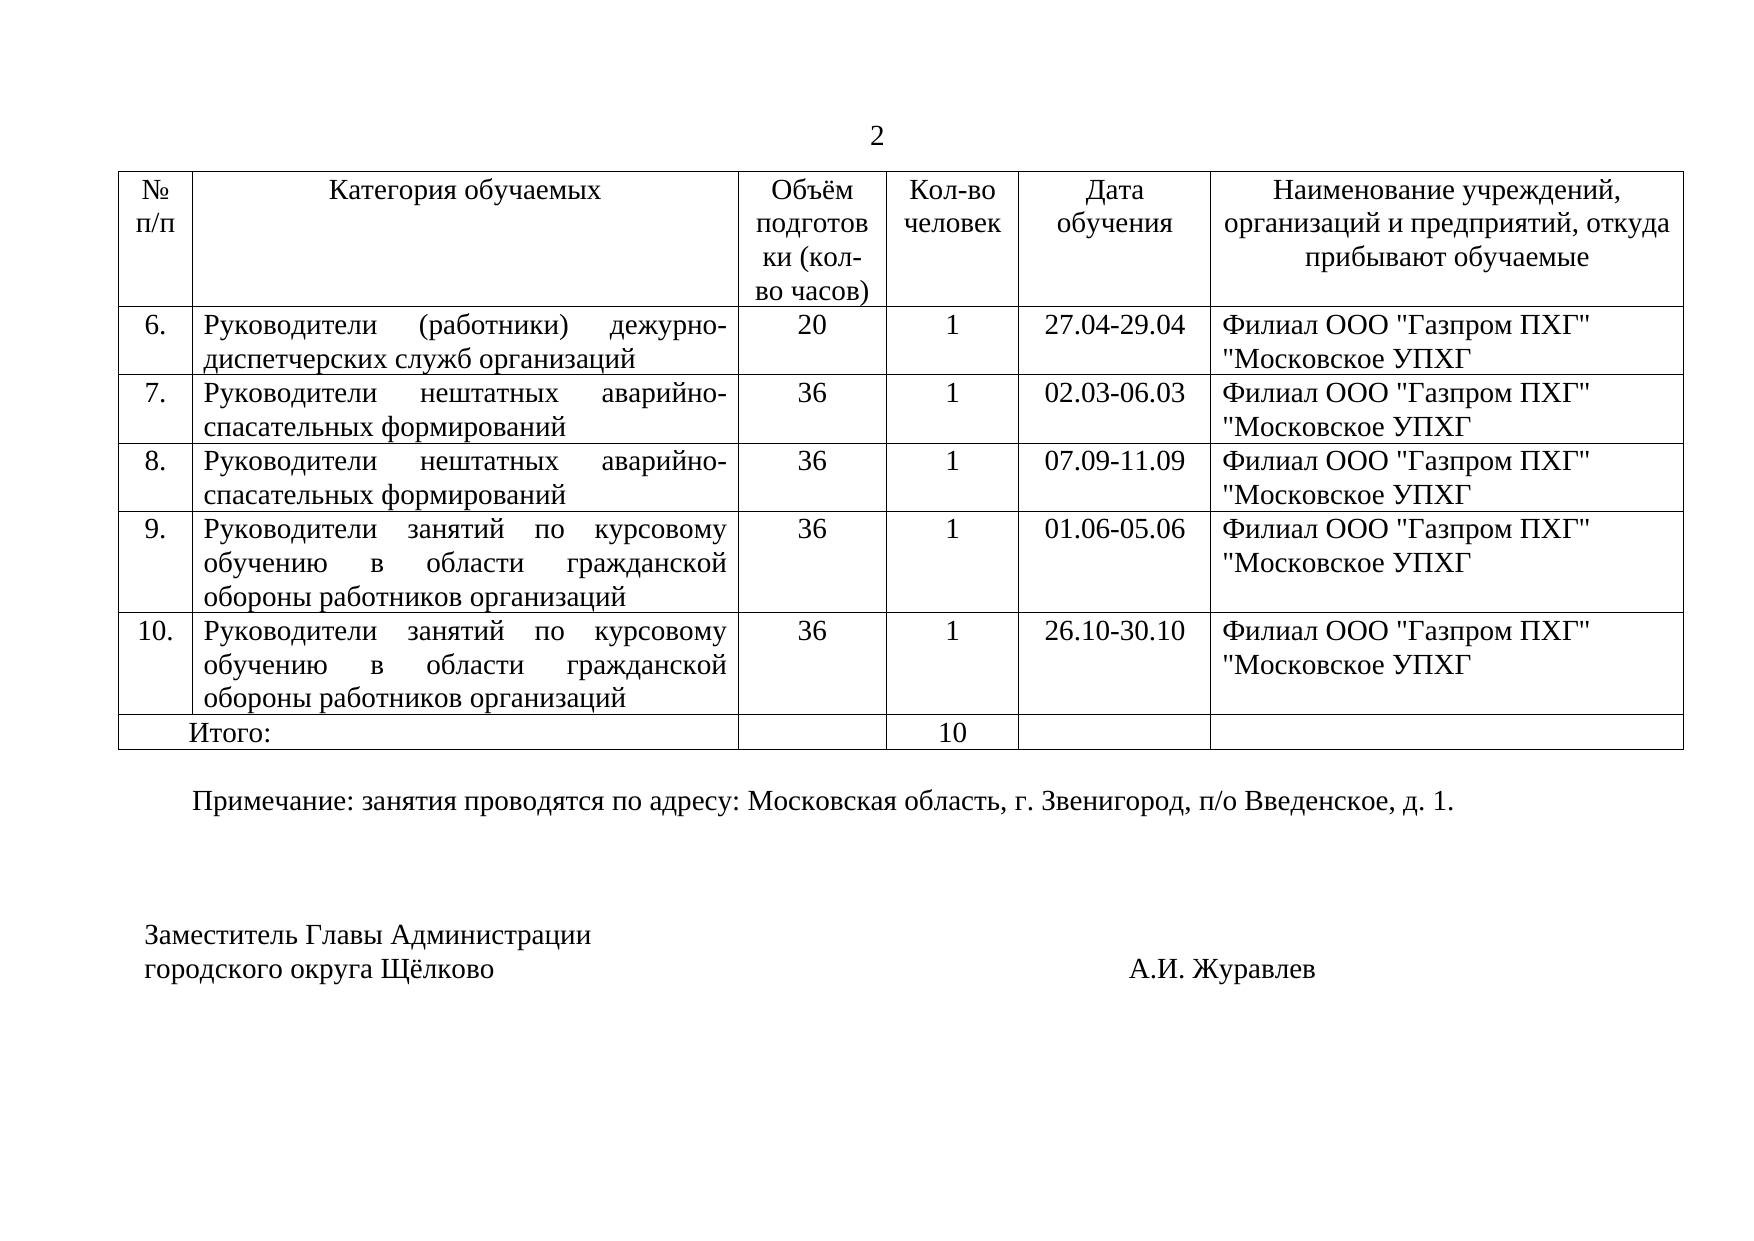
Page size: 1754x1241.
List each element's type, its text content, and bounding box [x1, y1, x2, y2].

table_cell 36 [739, 375, 886, 442]
table_cell Руководители занятий по курсовому обучению в области гражданской обороны работников организаций [193, 512, 738, 612]
table_cell Филиал ООО "Газпром ПХГ" "Московское УПХГ [1211, 444, 1683, 511]
table_cell 26.10-30.10 [1019, 613, 1210, 714]
table_cell 1 [887, 307, 1018, 374]
table_cell Филиал ООО "Газпром ПХГ" "Московское УПХГ [1211, 613, 1683, 714]
table_cell 27.04-29.04 [1019, 307, 1210, 374]
table_cell 7. [119, 375, 192, 442]
table_cell 02.03-06.03 [1019, 375, 1210, 442]
table_header Дата обучения [1019, 172, 1210, 306]
table_cell 20 [739, 307, 886, 374]
table_header Объём подготовки (кол-во часов) [739, 172, 886, 306]
table_cell 8. [119, 444, 192, 511]
table_cell 1 [887, 444, 1018, 511]
table_cell 6. [119, 307, 192, 374]
table_header № п/п [119, 172, 192, 306]
table_cell 07.09-11.09 [1019, 444, 1210, 511]
table_cell [739, 715, 886, 748]
table_cell Филиал ООО "Газпром ПХГ" "Московское УПХГ [1211, 512, 1683, 612]
table_cell 36 [739, 512, 886, 612]
table_cell [1019, 715, 1210, 748]
table_cell Филиал ООО "Газпром ПХГ" "Московское УПХГ [1211, 375, 1683, 442]
table_header Кол-во человек [887, 172, 1018, 306]
text 2 [118, 118, 1636, 152]
table_header Наименование учреждений, организаций и предприятий, откуда прибывают обучаемые [1211, 172, 1683, 306]
text Примечание: занятия проводятся по адресу: Московская область, г. Звенигород, п/о Введенское, д. 1. [118, 783, 1636, 817]
table_cell Филиал ООО "Газпром ПХГ" "Московское УПХГ [1211, 307, 1683, 374]
table_header Категория обучаемых [193, 172, 738, 306]
table_cell 1 [887, 375, 1018, 442]
table_cell Руководители (работники) дежурно-диспетчерских служб организаций [193, 307, 738, 374]
table_cell 1 [887, 512, 1018, 612]
table_header Заместитель Главы Администрации городского округа Щёлково А.И. Журавлев [133, 917, 1373, 984]
table_cell Руководители нештатных аварийно-спасательных формирований [193, 444, 738, 511]
table_cell 01.06-05.06 [1019, 512, 1210, 612]
table_cell Руководители занятий по курсовому обучению в области гражданской обороны работников организаций [193, 613, 738, 714]
table_cell 36 [739, 444, 886, 511]
table_cell 1 [887, 613, 1018, 714]
table_cell 36 [739, 613, 886, 714]
table_cell Руководители нештатных аварийно-спасательных формирований [193, 375, 738, 442]
table_cell Итого: [119, 715, 738, 748]
table_cell 10 [887, 715, 1018, 748]
table_cell 9. [119, 512, 192, 612]
table_cell [1211, 715, 1683, 748]
table_cell 10. [119, 613, 192, 714]
